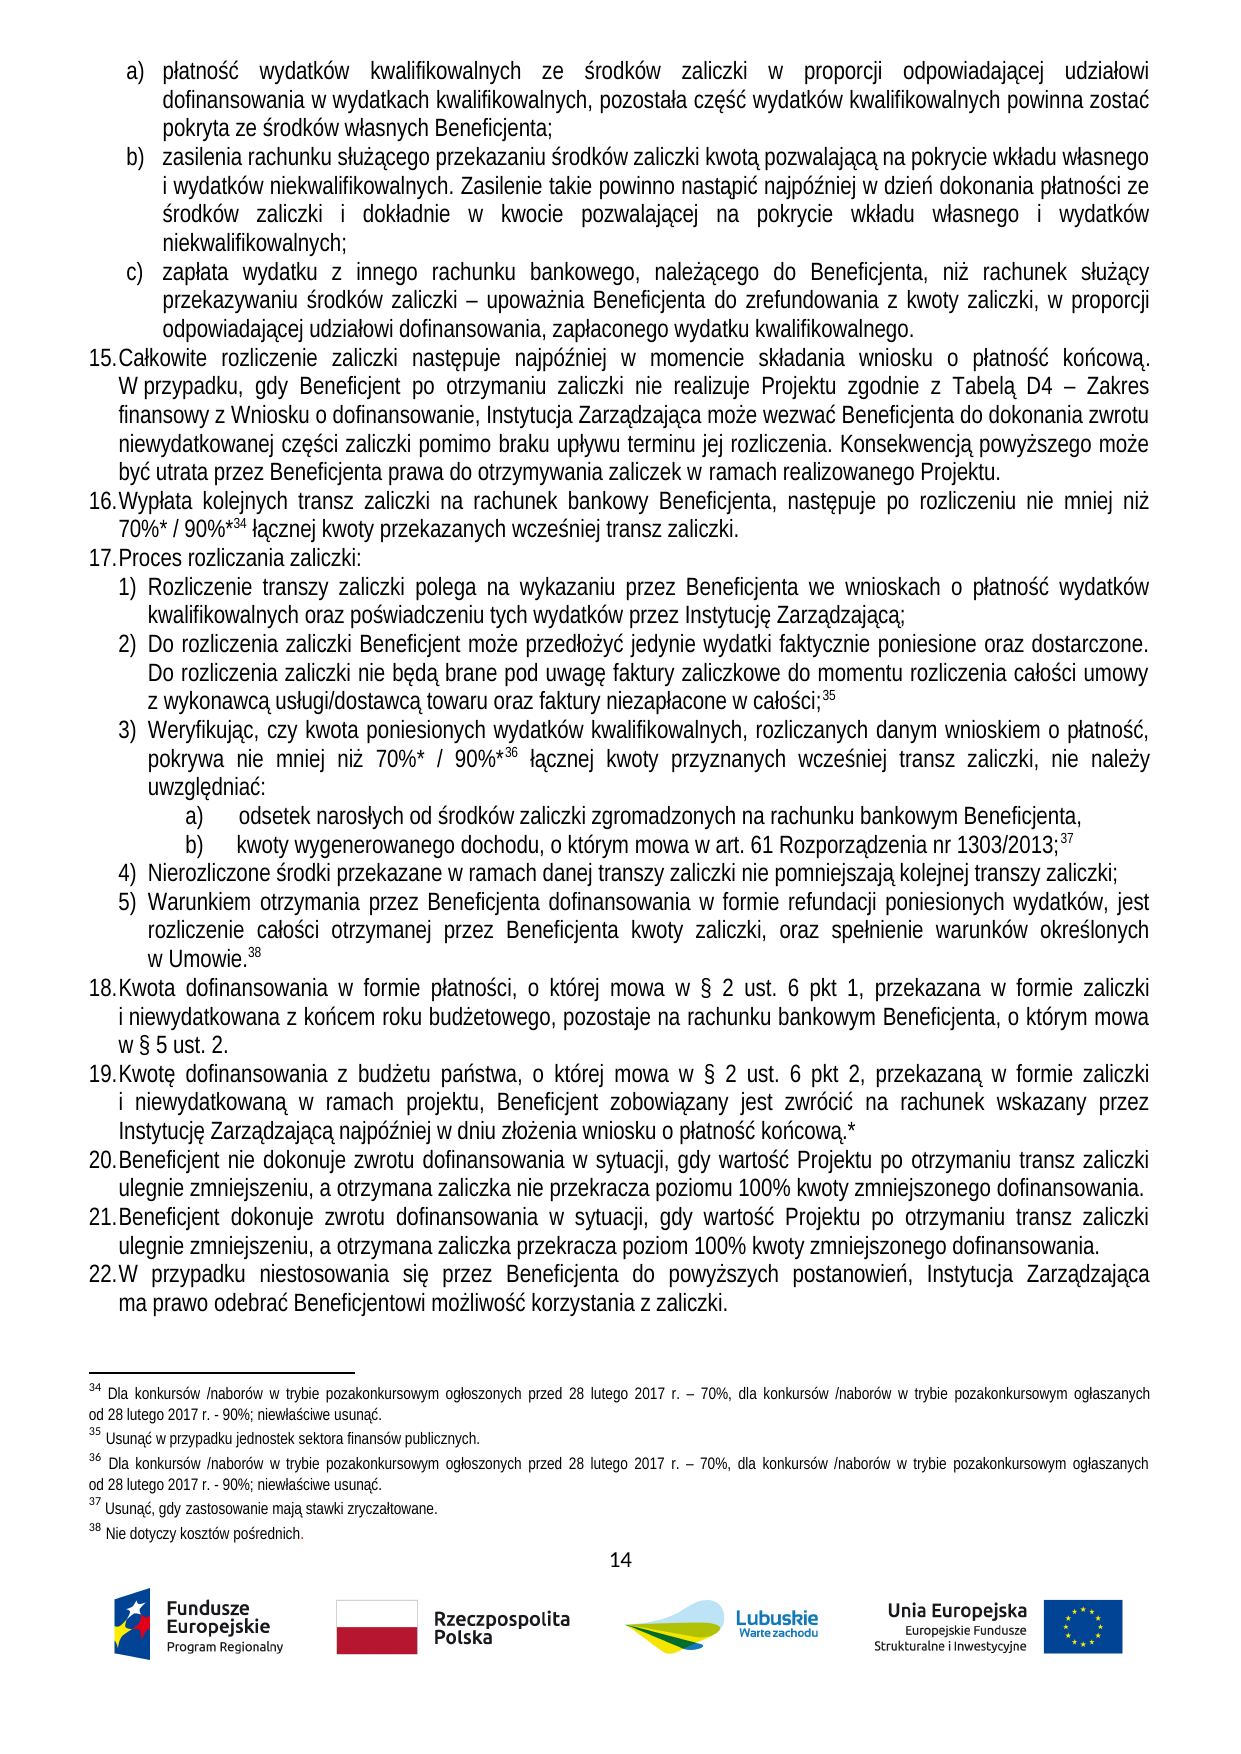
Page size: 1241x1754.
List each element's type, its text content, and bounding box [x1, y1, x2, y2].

list zasilenia rachunku służącego przekazaniu środków zaliczki kwotą pozwalającą na pokrycie wkładu własnego i wydatków niekwalifikowalnych. Zasilenie takie powinno nastąpić najpóźniej w dzień dokonania płatności ze środków zaliczki i dokładnie w kwocie pozwalającej na pokrycie wkładu własnego i wydatków niekwalifikowalnych; [126, 142, 1152, 257]
list zapłata wydatku z innego rachunku bankowego, należącego do Beneficjenta, niż rachunek służący przekazywaniu środków zaliczki – upoważnia Beneficjenta do zrefundowania z kwoty zaliczki, w proporcji odpowiadającej udziałowi dofinansowania, zapłaconego wydatku kwalifikowalnego. [126, 257, 1152, 343]
list kwoty wygenerowanego dochodu, o którym mowa w art. 61 Rozporządzenia nr 1303/2013; [185, 829, 1152, 858]
list Do rozliczenia zaliczki Beneficjent może przedłożyć jedynie wydatki faktycznie poniesione oraz dostarczone. Do rozliczenia zaliczki nie będą brane pod uwagę faktury zaliczkowe do momentu rozliczenia całości umowy z wykonawcą usługi/dostawcą towaru oraz faktury niezapłacone w całości; [118, 629, 1152, 715]
list Kwotę dofinansowania z budżetu państwa, o której mowa w § 2 ust. 6 pkt 2, przekazaną w formie zaliczki i niewydatkowaną w ramach projektu, Beneficjent zobowiązany jest zwrócić na rachunek wskazany przez Instytucję Zarządzającą najpóźniej w dniu złożenia wniosku o płatność końcową.* [89, 1059, 1152, 1145]
list Warunkiem otrzymania przez Beneficjenta dofinansowania w formie refundacji poniesionych wydatków, jest rozliczenie całości otrzymanej przez Beneficjenta kwoty zaliczki, oraz spełnienie warunków określonych w Umowie. [118, 887, 1152, 973]
list W przypadku niestosowania się przez Beneficjenta do powyższych postanowień, Instytucja Zarządzająca ma prawo odebrać Beneficjentowi możliwość korzystania z zaliczki. [89, 1259, 1152, 1317]
list Beneficjent nie dokonuje zwrotu dofinansowania w sytuacji, gdy wartość Projektu po otrzymaniu transz zaliczki ulegnie zmniejszeniu, a otrzymana zaliczka nie przekracza poziomu 100% kwoty zmniejszonego dofinansowania. [89, 1145, 1152, 1202]
picture [88, 1572, 1152, 1681]
list Rozliczenie transzy zaliczki polega na wykazaniu przez Beneficjenta we wnioskach o płatność wydatków kwalifikowalnych oraz poświadczeniu tych wydatków przez Instytucję Zarządzającą; [118, 572, 1152, 629]
list Proces rozliczania zaliczki: [89, 543, 1152, 572]
list odsetek narosłych od środków zaliczki zgromadzonych na rachunku bankowym Beneficjenta, [148, 801, 1152, 829]
list Wypłata kolejnych transz zaliczki na rachunek bankowy Beneficjenta, następuje po rozliczeniu nie mniej niż 70%* / 90%* łącznej kwoty przekazanych wcześniej transz zaliczki. [89, 486, 1152, 543]
list Weryfikując, czy kwota poniesionych wydatków kwalifikowalnych, rozliczanych danym wnioskiem o płatność, pokrywa nie mniej niż 70%* / 90%* łącznej kwoty przyznanych wcześniej transz zaliczki, nie należy uwzględniać: [118, 715, 1152, 801]
list Nierozliczone środki przekazane w ramach danej transzy zaliczki nie pomniejszają kolejnej transzy zaliczki; [118, 858, 1152, 887]
list Całkowite rozliczenie zaliczki następuje najpóźniej w momencie składania wniosku o płatność końcową. W przypadku, gdy Beneficjent po otrzymaniu zaliczki nie realizuje Projektu zgodnie z Tabelą D4 – Zakres finansowy z Wniosku o dofinansowanie, Instytucja Zarządzająca może wezwać Beneficjenta do dokonania zwrotu niewydatkowanej części zaliczki pomimo braku upływu terminu jej rozliczenia. Konsekwencją powyższego może być utrata przez Beneficjenta prawa do otrzymywania zaliczek w ramach realizowanego Projektu. [89, 343, 1152, 486]
list Kwota dofinansowania w formie płatności, o której mowa w § 2 ust. 6 pkt 1, przekazana w formie zaliczki i niewydatkowana z końcem roku budżetowego, pozostaje na rachunku bankowym Beneficjenta, o którym mowa w § 5 ust. 2. [89, 973, 1152, 1059]
list Beneficjent dokonuje zwrotu dofinansowania w sytuacji, gdy wartość Projektu po otrzymaniu transz zaliczki ulegnie zmniejszeniu, a otrzymana zaliczka przekracza poziom 100% kwoty zmniejszonego dofinansowania. [89, 1202, 1152, 1259]
list płatność wydatków kwalifikowalnych ze środków zaliczki w proporcji odpowiadającej udziałowi dofinansowania w wydatkach kwalifikowalnych, pozostała część wydatków kwalifikowalnych powinna zostać pokryta ze środków własnych Beneficjenta; [126, 56, 1152, 142]
